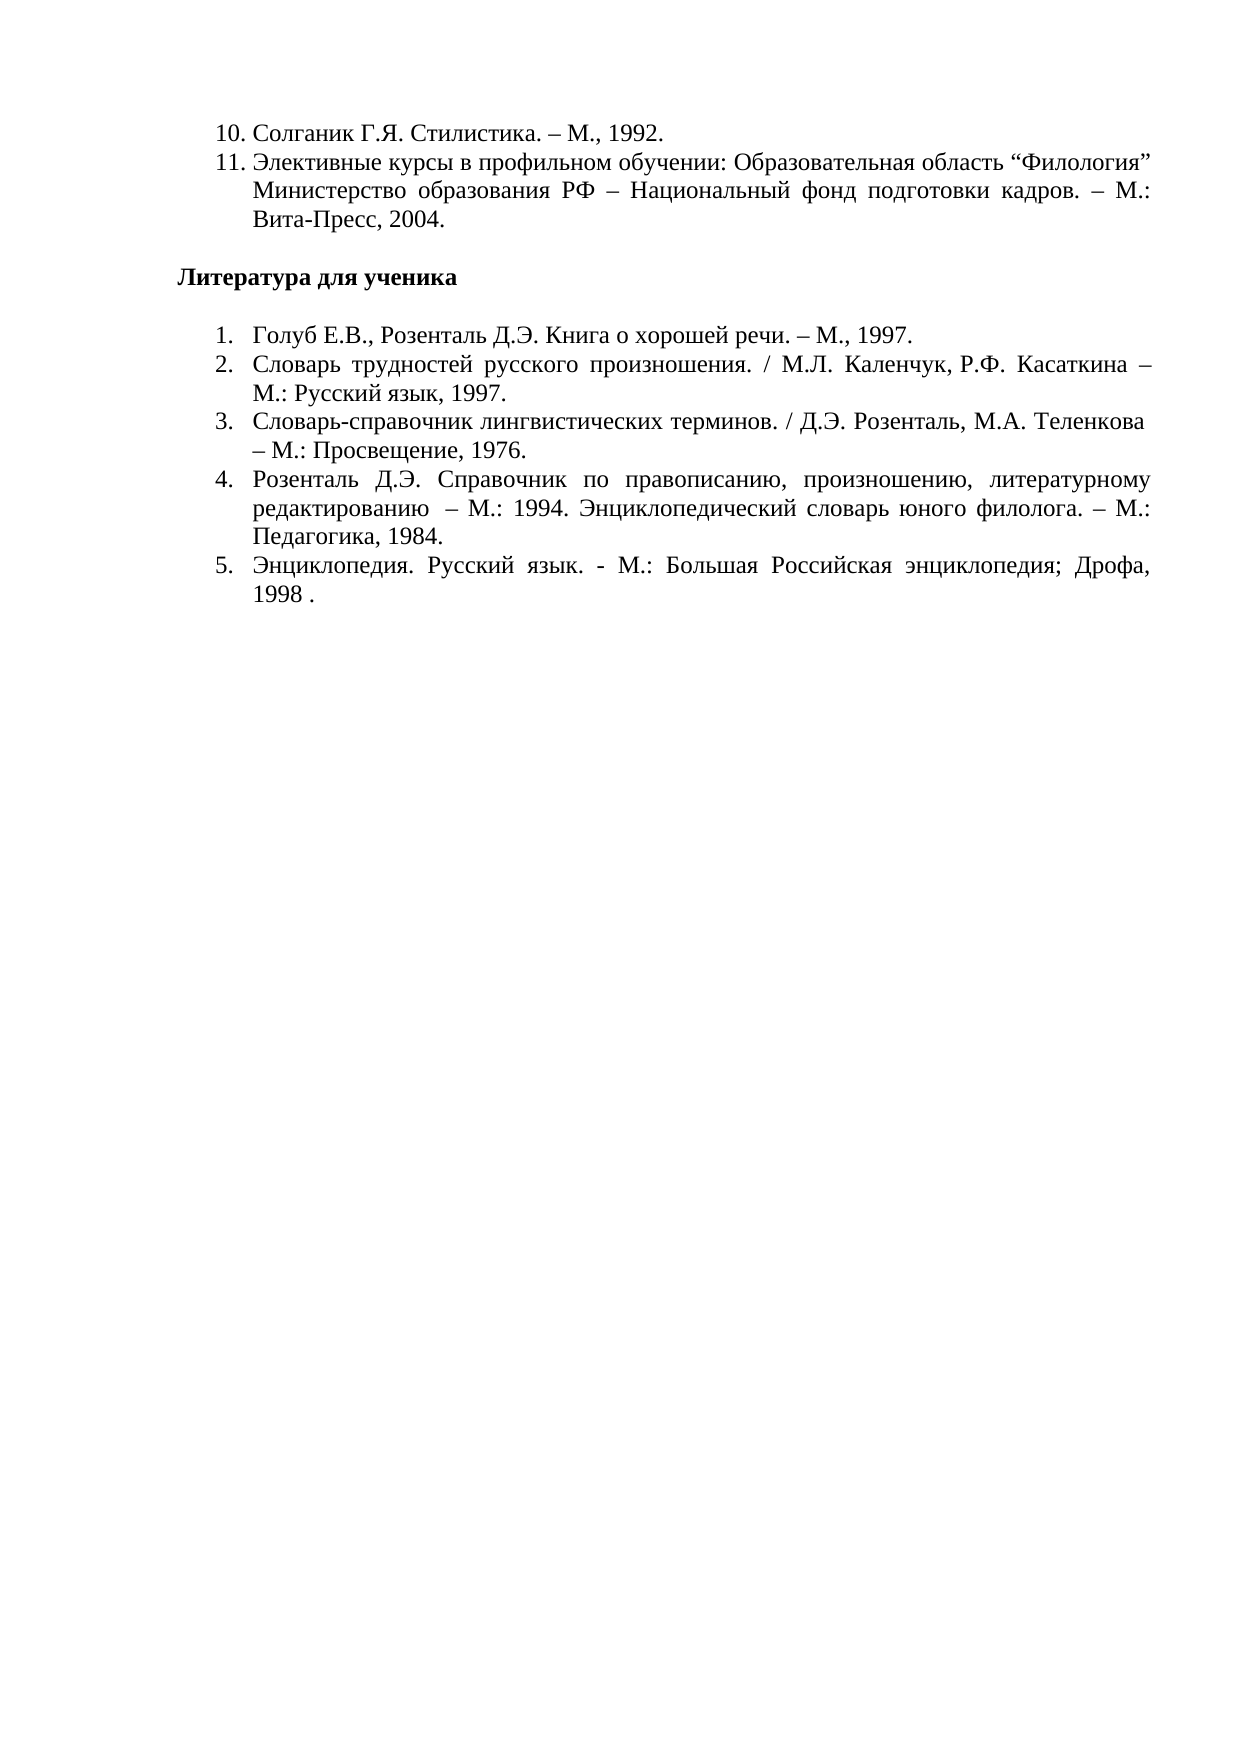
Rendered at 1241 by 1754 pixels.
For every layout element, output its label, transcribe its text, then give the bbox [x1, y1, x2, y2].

text Литература для ученика [177, 262, 1152, 291]
list Словарь трудностей русского произношения. / М.Л. Каленчук, Р.Ф. Касаткина – М.: Русский язык, 1997. [215, 349, 1152, 406]
list Энциклопедия. Русский язык. - М.: Большая Российская энциклопедия; Дрофа, 1998 . [215, 550, 1152, 608]
list Элективные курсы в профильном обучении: Образовательная область “Филология” Министерство образования РФ – Национальный фонд подготовки кадров. – М.: Вита-Пресс, 2004. [215, 147, 1152, 233]
list Розенталь Д.Э. Справочник по правописанию, произношению, литературному редактированию – М.: 1994. Энциклопедический словарь юного филолога. – М.: Педагогика, 1984. [215, 464, 1152, 550]
list Голуб Е.В., Розенталь Д.Э. Книга о хорошей речи. – М., 1997. [215, 320, 1152, 349]
list Солганик Г.Я. Стилистика. – М., 1992. [215, 118, 1152, 147]
list Словарь-справочник лингвистических терминов. / Д.Э. Розенталь, М.А. Теленкова – М.: Просвещение, 1976. [215, 406, 1152, 464]
